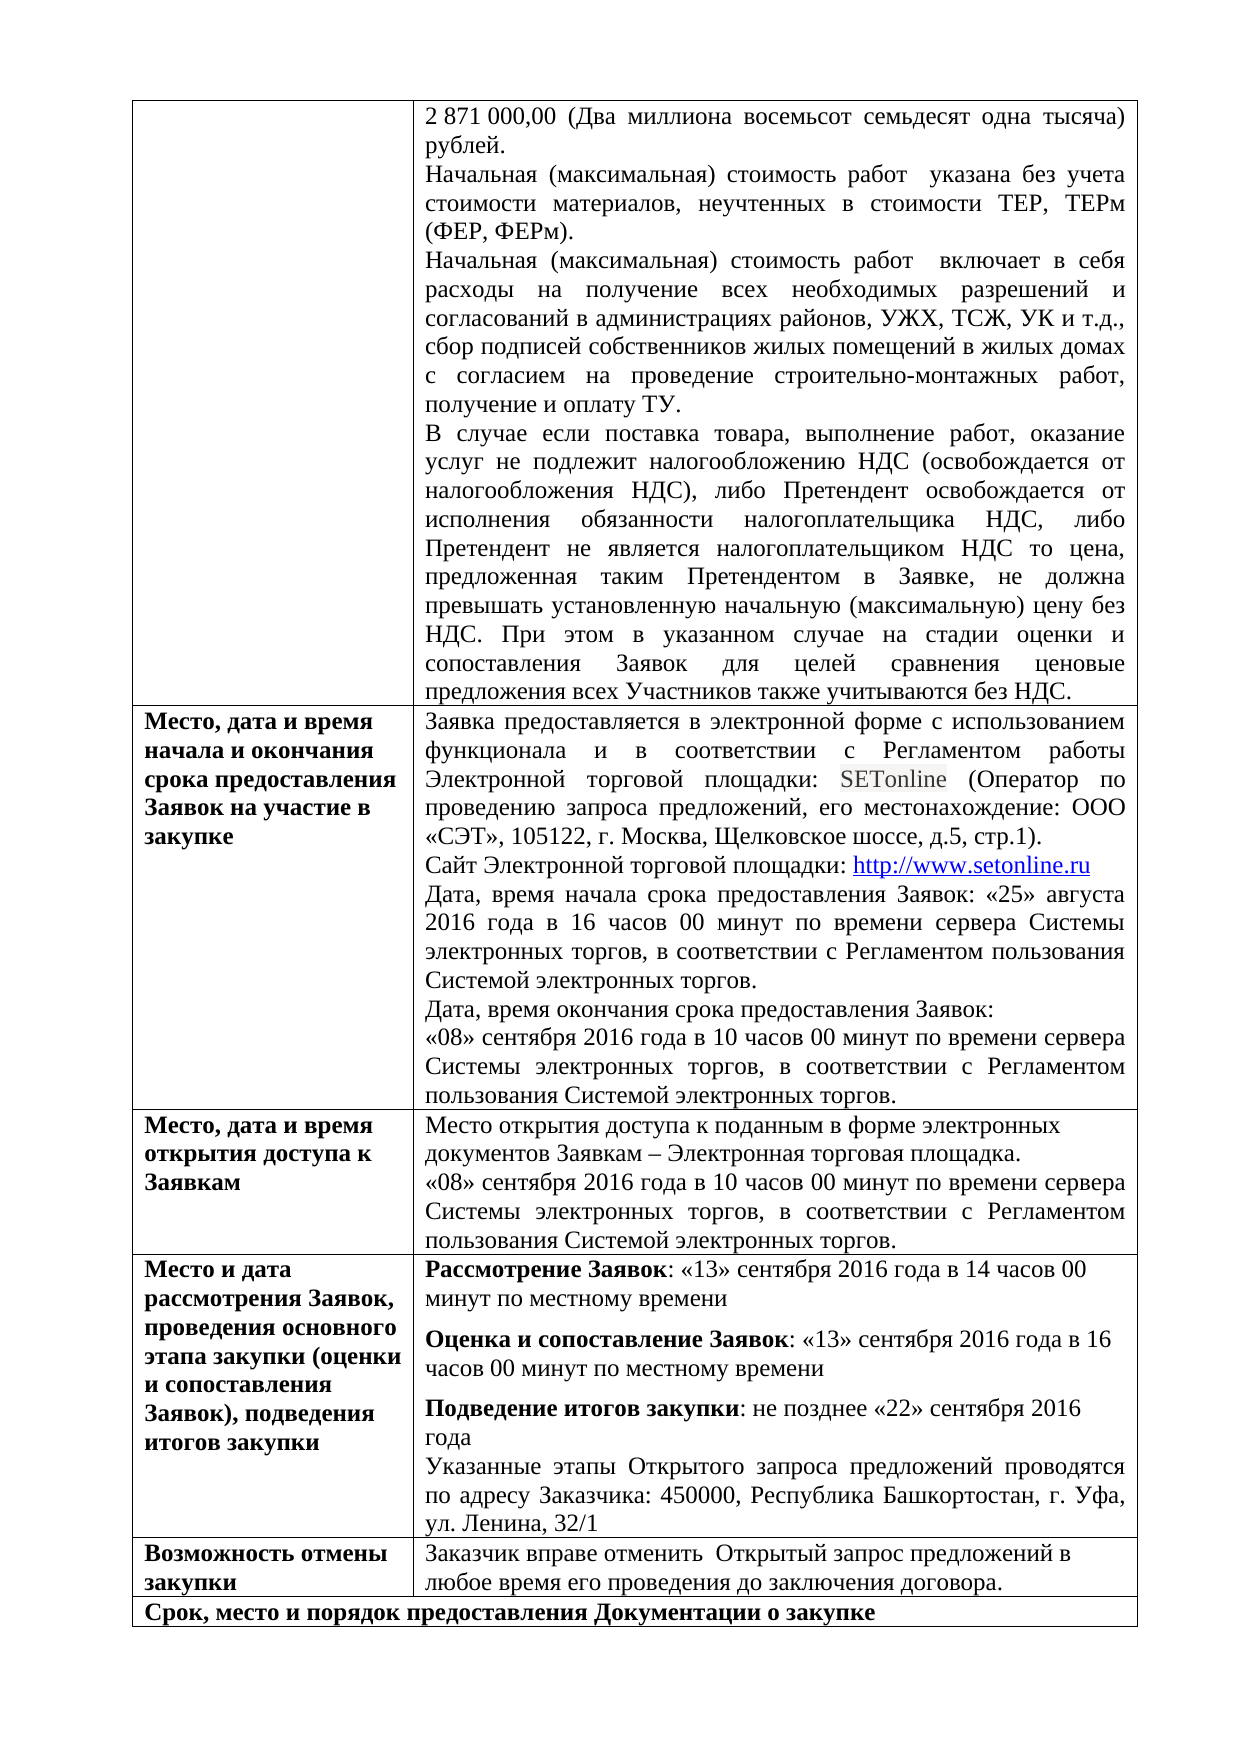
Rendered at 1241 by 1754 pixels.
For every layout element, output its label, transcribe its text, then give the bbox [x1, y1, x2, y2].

table_cell Место и дата рассмотрения Заявок, проведения основного этапа закупки (оценки и сопоставления Заявок), подведения итогов закупки [133, 1255, 413, 1537]
table_cell Место открытия доступа к поданным в форме электронных документов Заявкам – Электронная торговая площадка. «08» сентября 2016 года в 10 часов 00 минут по времени сервера Системы электронных торгов, в соответствии с Регламентом пользования Системой электронных торгов. [414, 1110, 1137, 1253]
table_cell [133, 101, 413, 705]
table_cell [133, 1597, 1137, 1626]
table_cell Место, дата и время начала и окончания срока предоставления Заявок на участие в закупке [133, 706, 413, 1109]
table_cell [414, 101, 1137, 705]
table_cell Возможность отмены закупки [133, 1538, 413, 1596]
table_cell Заказчик вправе отменить Открытый запрос предложений в любое время его проведения до заключения договора. [414, 1538, 1137, 1596]
table_cell Место, дата и время открытия доступа к Заявкам [133, 1110, 413, 1253]
table_cell Заявка предоставляется в электронной форме с использованием функционала и в соответствии с Регламентом работы Электронной торговой площадки: SETonline (Оператор по проведению запроса предложений, его местонахождение: ООО «СЭТ», . Москва, Щелковское шоссе, д.5, стр.1). Сайт Электронной торговой площадки: http://www.setonline.ru Дата, время начала срока предоставления Заявок: «25» августа 2016 года в 16 часов 00 минут по времени сервера Системы электронных торгов, в соответствии с Регламентом пользования Системой электронных торгов. Дата, время окончания срока предоставления Заявок: «08» сентября 2016 года в 10 часов 00 минут по времени сервера Системы электронных торгов, в соответствии с Регламентом пользования Системой электронных торгов. [414, 706, 1137, 1109]
table_cell Рассмотрение Заявок: «13» сентября 2016 года в 14 часов 00 минут по местному времени Оценка и сопоставление Заявок: «13» сентября 2016 года в 16 часов 00 минут по местному времени Подведение итогов закупки: не позднее «22» сентября 2016 года Указанные этапы Открытого запроса предложений проводятся по адресу Заказчика: 450000, Республика Башкортостан, г. Уфа, ул. Ленина, 32/1 [414, 1255, 1137, 1537]
